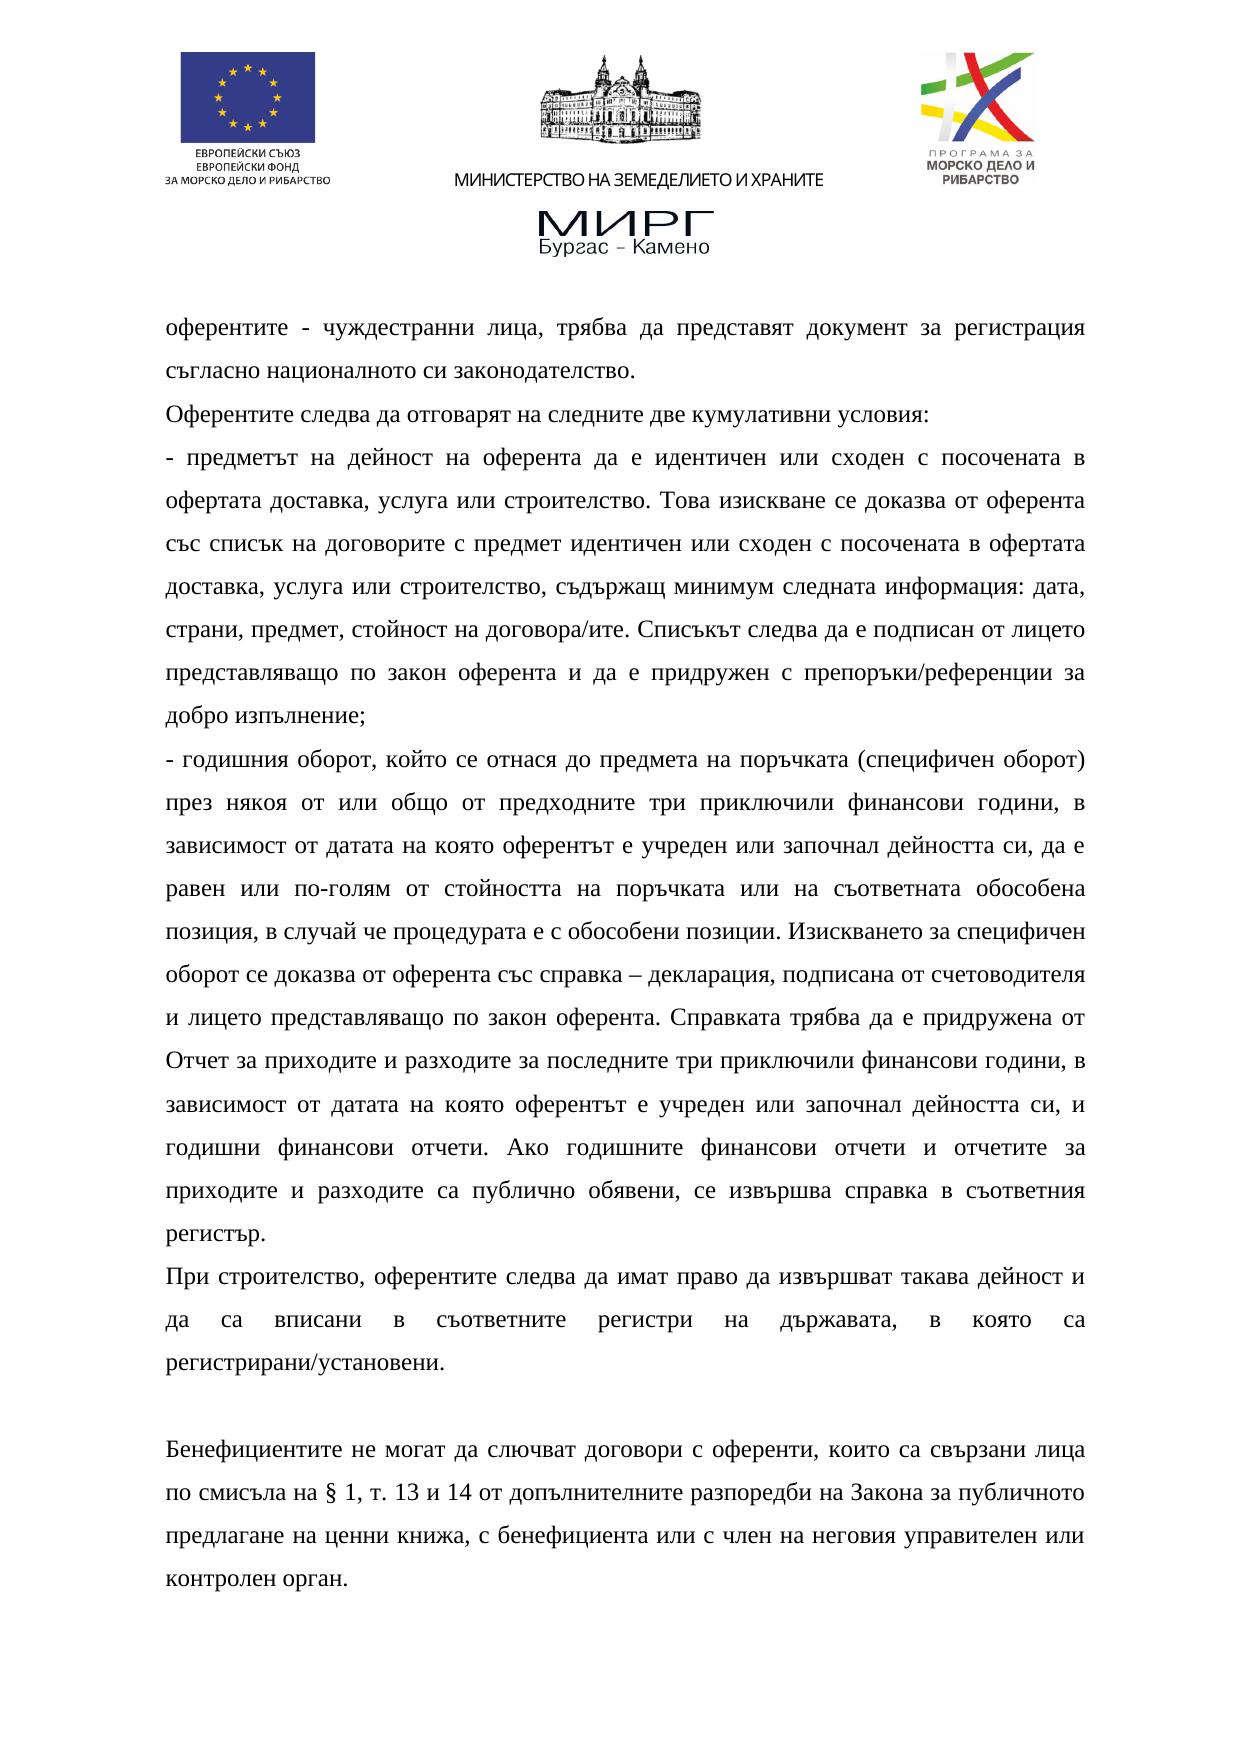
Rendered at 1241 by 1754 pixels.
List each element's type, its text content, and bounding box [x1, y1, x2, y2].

text При строителство, оферентите следва да имат право да извършват такава дейност и да са вписани в съответните регистри на държавата, в която са регистрирани/установени. [165, 1261, 1087, 1376]
text - предметът на дейност на оферента да е идентичен или сходен с посочената в офертата доставка, услуга или строителство. Това изискване се доказва от оферента със списък на договорите с предмет идентичен или сходен с посочената в офертата доставка, услуга или строителство, съдържащ минимум следната информация: дата, страни, предмет, стойност на договора/ите. Списъкът следва да е подписан от лицето представляващо по закон оферента и да е придружен с препоръки/референции за добро изпълнение; [165, 442, 1087, 729]
text - годишния оборот, който се отнася до предмета на поръчката (специфичен оборот) през някоя от или общо от предходните три приключили финансови години, в зависимост от датата на която оферентът е учреден или започнал дейността си, да е равен или по-голям от стойността на поръчката или на съответната обособена позиция, в случай че процедурата е с обособени позиции. Изискването за специфичен оборот се доказва от оферента със справка – декларация, подписана от счетоводителя и лицето представляващо по закон оферента. Справката трябва да е придружена от Отчет за приходите и разходите за последните три приключили финансови години, в зависимост от датата на която оферентът е учреден или започнал дейността си, и годишни финансови отчети. Ако годишните финансови отчети и отчетите за приходите и разходите са публично обявени, се извършва справка в съответния регистър. [165, 744, 1087, 1247]
text Оферентите следва да отговарят на следните две кумулативни условия: [165, 399, 1087, 427]
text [165, 312, 1087, 384]
text Бенефициентите не могат да слючват договори с оференти, които са свързани лица по смисъла на § 1, т. 13 и 14 от допълнителните разпоредби на Закона за публичното предлагане на ценни книжа, с бенефициента или с член на неговия управителен или контролен орган. [165, 1434, 1087, 1592]
